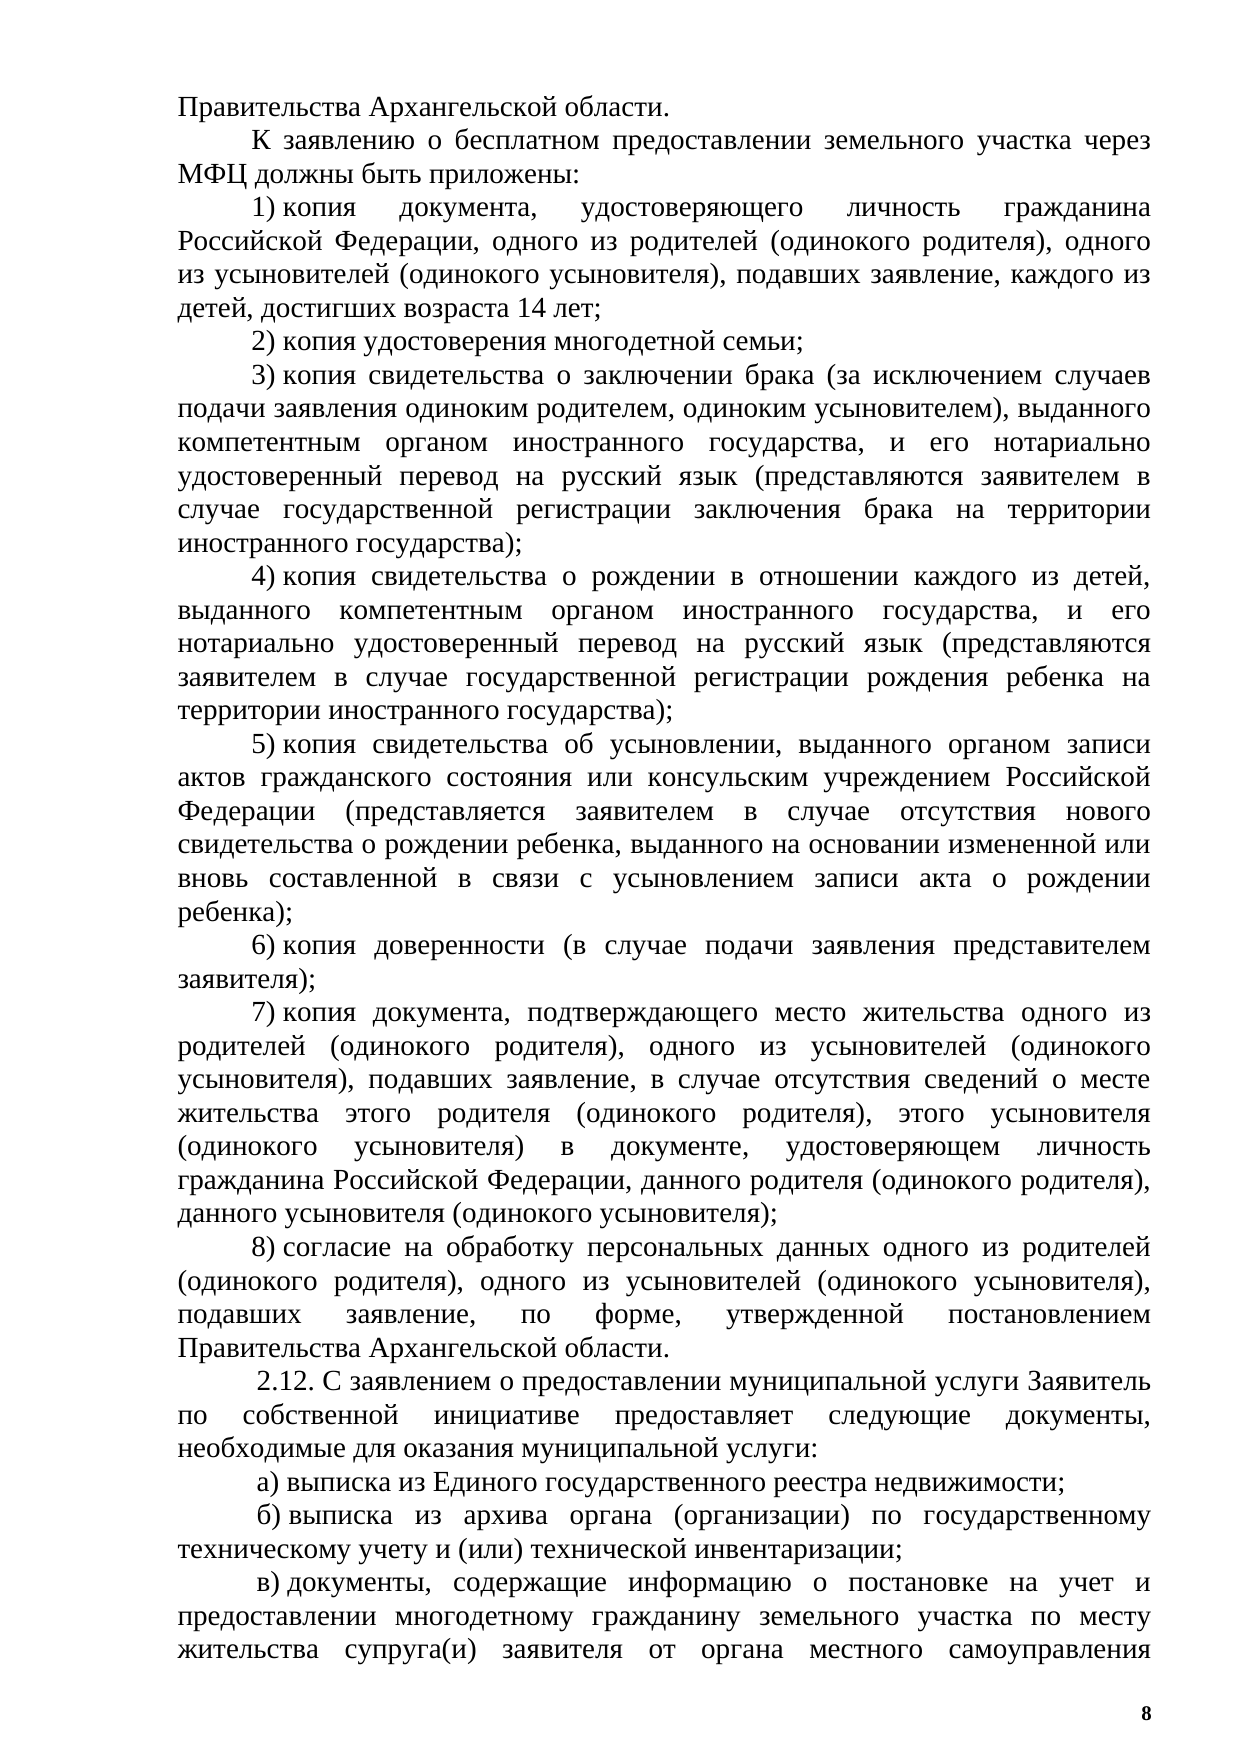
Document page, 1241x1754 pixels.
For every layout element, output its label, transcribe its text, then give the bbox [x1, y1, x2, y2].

list копия свидетельства об усыновлении, выданного органом записи актов гражданского состояния или консульским учреждением Российской Федерации (представляется заявителем в случае отсутствия нового свидетельства о рождении ребенка, выданного на основании измененной или вновь составленной в связи с усыновлением записи акта о рождении ребенка); [177, 726, 1152, 927]
text К заявлению о бесплатном предоставлении земельного участка через МФЦ должны быть приложены: [177, 122, 1152, 189]
list С заявлением о предоставлении муниципальной услуги Заявитель по собственной инициативе предоставляет следующие документы, необходимые для оказания муниципальной услуги: [177, 1363, 1152, 1464]
list выписка из Единого государственного реестра недвижимости; [177, 1464, 1152, 1497]
list копия свидетельства о рождении в отношении каждого из детей, выданного компетентным органом иностранного государства, и его нотариально удостоверенный перевод на русский язык (представляются заявителем в случае государственной регистрации рождения ребенка на территории иностранного государства); [177, 558, 1152, 726]
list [177, 89, 1152, 122]
list копия доверенности (в случае подачи заявления представителем заявителя); [177, 927, 1152, 994]
list выписка из архива органа (организации) по государственному техническому учету и (или) технической инвентаризации; [177, 1497, 1152, 1564]
list копия свидетельства о заключении брака (за исключением случаев подачи заявления одиноким родителем, одиноким усыновителем), выданного компетентным органом иностранного государства, и его нотариально удостоверенный перевод на русский язык (представляются заявителем в случае государственной регистрации заключения брака на территории иностранного государства); [177, 357, 1152, 558]
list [177, 1564, 1152, 1665]
list копия удостоверения многодетной семьи; [177, 323, 1152, 357]
list копия документа, подтверждающего место жительства одного из родителей (одинокого родителя), одного из усыновителей (одинокого усыновителя), подавших заявление, в случае отсутствия сведений о месте жительства этого родителя (одинокого родителя), этого усыновителя (одинокого усыновителя) в документе, удостоверяющем личность гражданина Российской Федерации, данного родителя (одинокого родителя), данного усыновителя (одинокого усыновителя); [177, 994, 1152, 1229]
